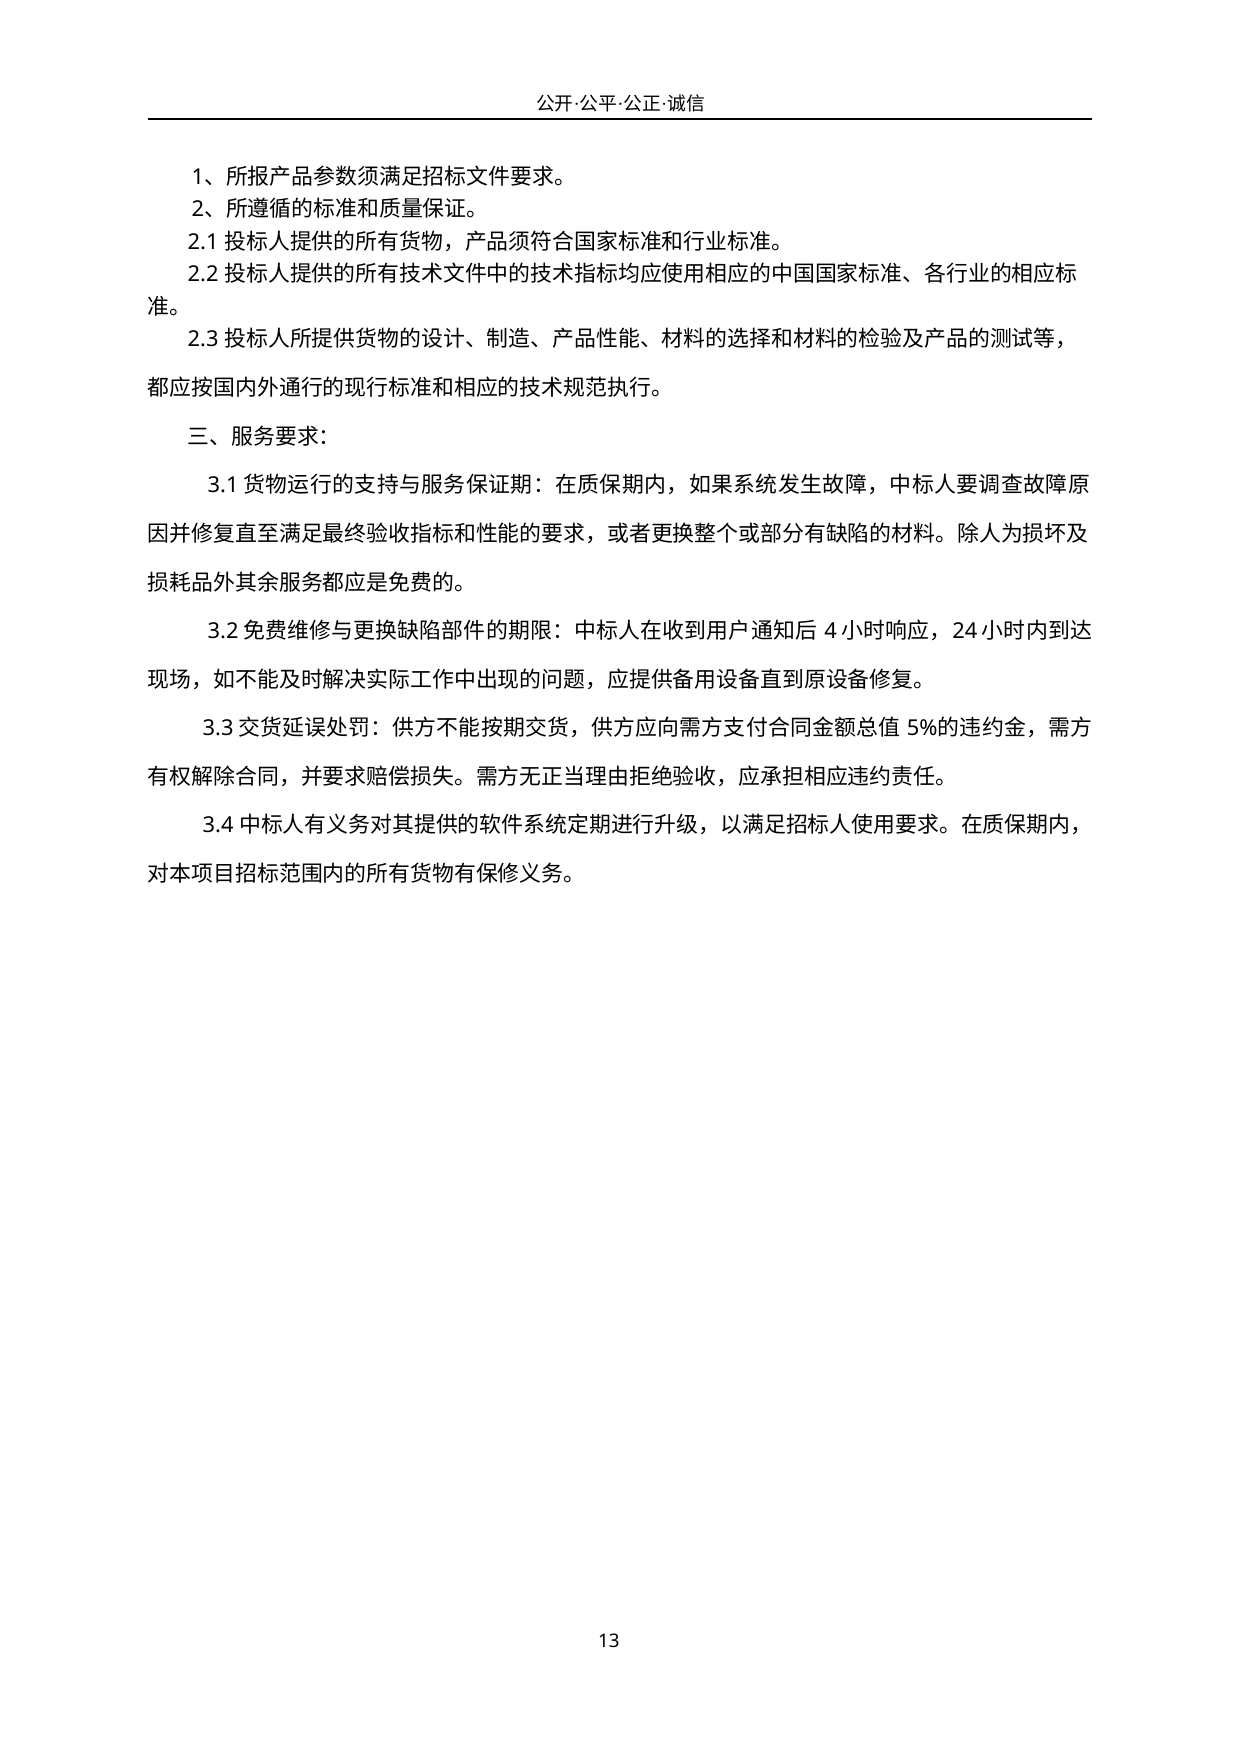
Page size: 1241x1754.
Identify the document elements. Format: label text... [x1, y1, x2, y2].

text 3.1货物运行的支持与服务保证期：在质保期内，如果系统发生故障，中标人要调查故障原因并修复直至满足最终验收指标和性能的要求，或者更换整个或部分有缺陷的材料。除人为损坏及损耗品外其余服务都应是免费的。 [148, 467, 1092, 597]
text 3.3交货延误处罚：供方不能按期交货，供方应向需方支付合同金额总值5%的违约金，需方有权解除合同，并要求赔偿损失。需方无正当理由拒绝验收，应承担相应违约责任。 [148, 709, 1092, 791]
text 2.2 投标人提供的所有技术文件中的技术指标均应使用相应的中国国家标准、各行业的相应标准。 [148, 256, 1092, 321]
text 2、所遵循的标准和质量保证。 [148, 191, 1092, 224]
text 3.4 中标人有义务对其提供的软件系统定期进行升级，以满足招标人使用要求。在质保期内，对本项目招标范围内的所有货物有保修义务。 [148, 807, 1092, 888]
text 2.3 投标人所提供货物的设计、制造、产品性能、材料的选择和材料的检验及产品的测试等，都应按国内外通行的现行标准和相应的技术规范执行。 [148, 321, 1092, 402]
text 三、服务要求： [148, 418, 1092, 451]
text 3.2免费维修与更换缺陷部件的期限：中标人在收到用户通知后4小时响应，24小时内到达现场，如不能及时解决实际工作中出现的问题，应提供备用设备直到原设备修复。 [148, 612, 1092, 694]
text 1、所报产品参数须满足招标文件要求。 [148, 159, 1092, 191]
text 2.1 投标人提供的所有货物，产品须符合国家标准和行业标准。 [148, 224, 1092, 256]
